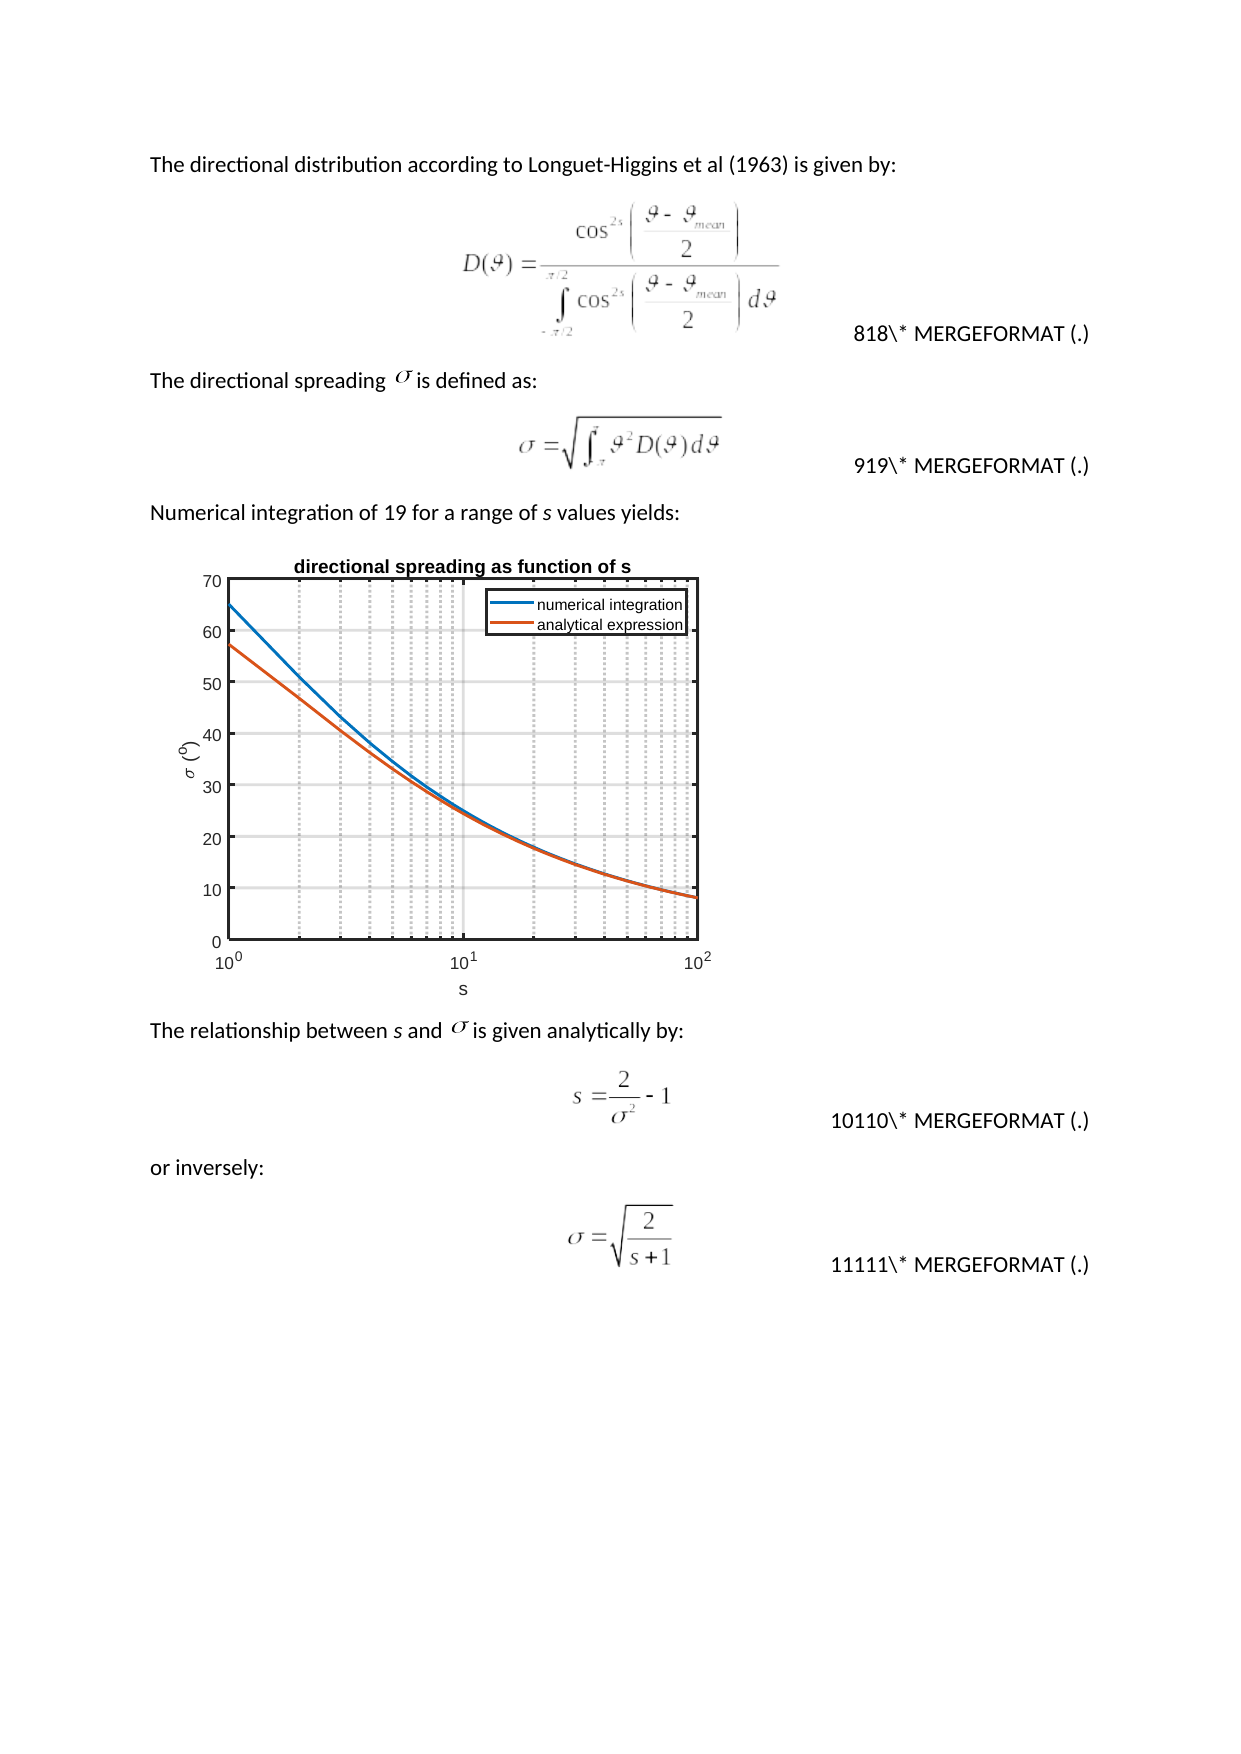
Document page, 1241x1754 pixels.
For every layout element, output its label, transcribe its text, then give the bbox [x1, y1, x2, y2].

text Numerical integration of for a range of s values yields: [150, 498, 1090, 526]
text or inversely: [150, 1153, 1090, 1181]
text The directional distribution according to Longuet-Higgins et al (1963) is given by: [150, 150, 1090, 178]
text The relationship between s and is given analytically by: [150, 1016, 1090, 1045]
text The directional spreading is defined as: [150, 366, 1090, 394]
